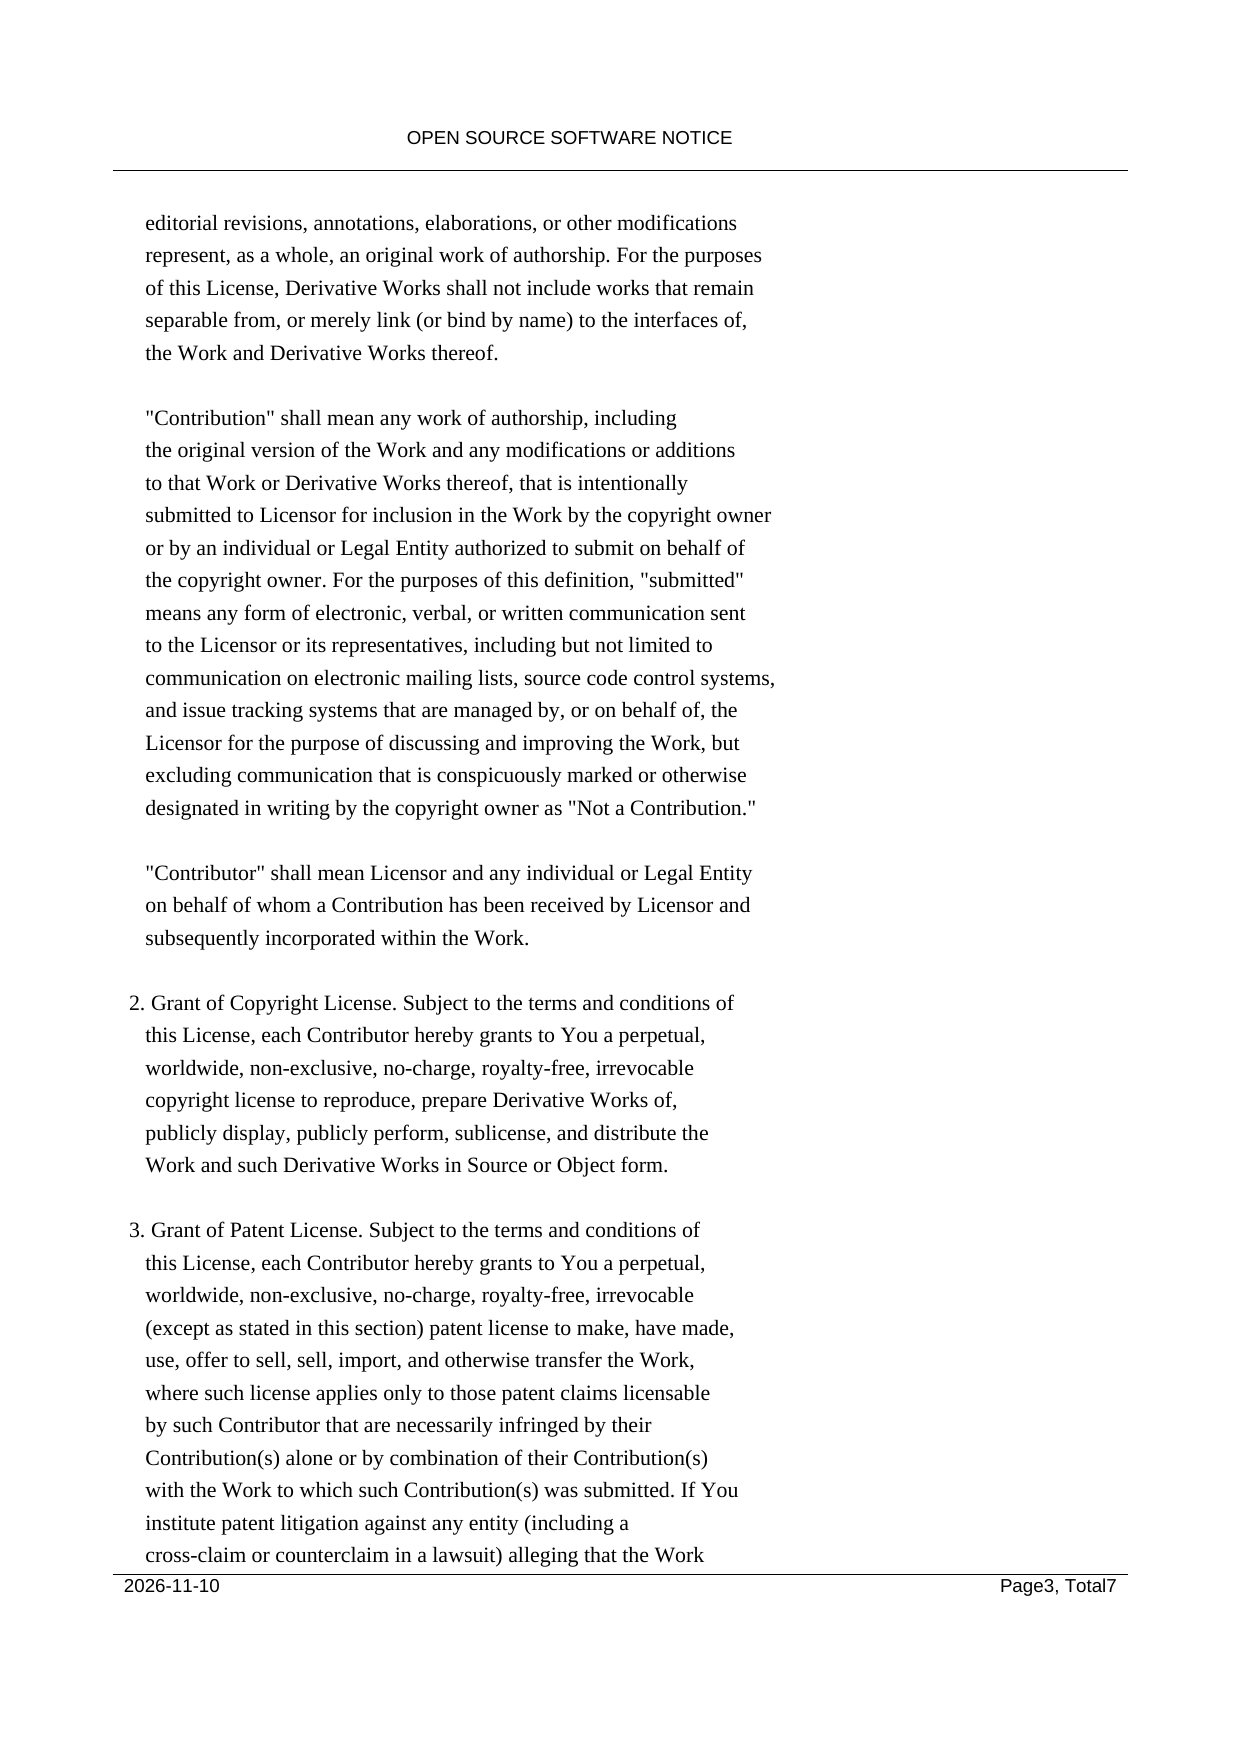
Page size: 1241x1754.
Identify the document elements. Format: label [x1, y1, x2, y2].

text [112, 206, 1128, 1571]
